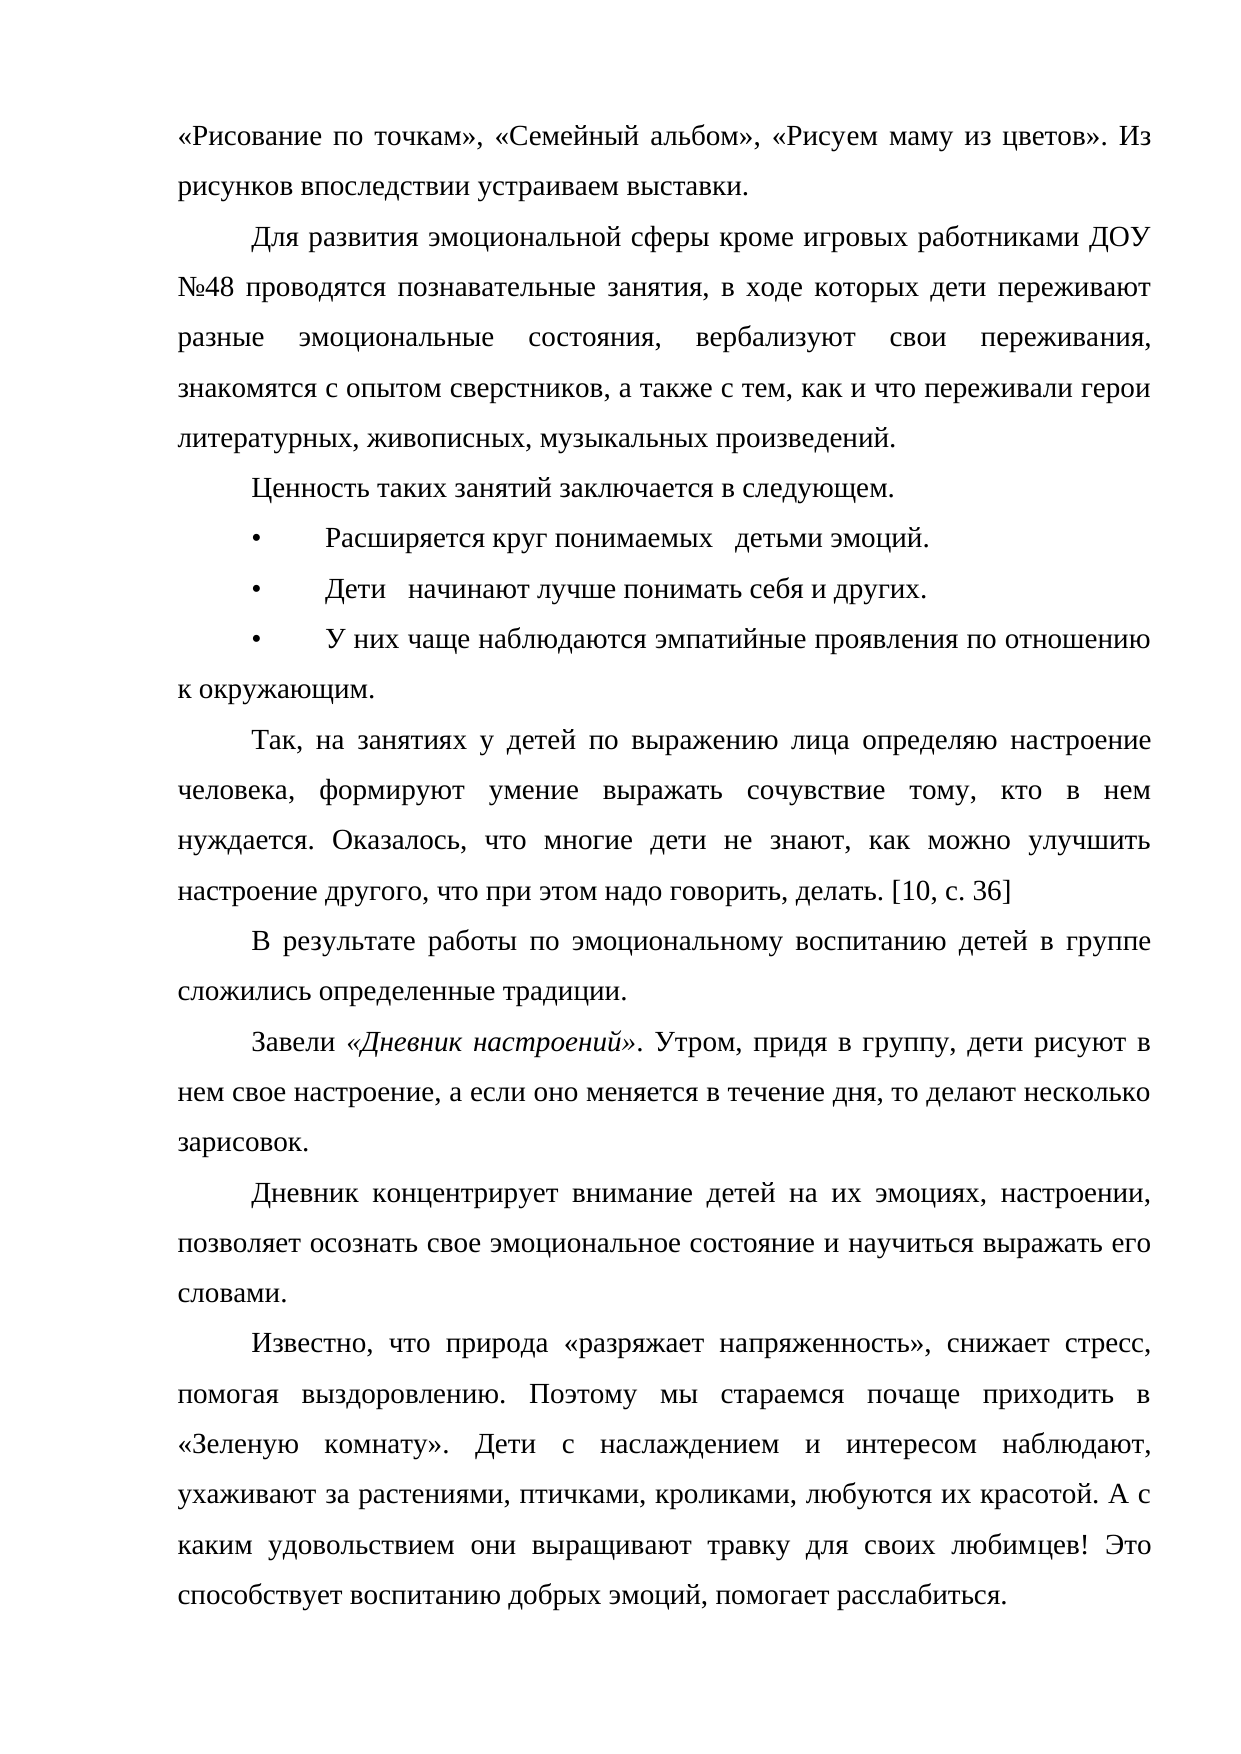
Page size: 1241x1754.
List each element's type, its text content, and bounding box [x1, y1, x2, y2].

text Известно, что природа «разряжает напряженность», снижает стресс, помогая выздоровлению. Поэтому мы стараемся почаще приходить в «Зеленую комнату». Дети с наслаждением и интересом наблюдают, ухаживают за растениями, птичками, кроликами, любуются их красотой. А с каким удовольствием они выращивают травку для своих любимцев! Это способствует воспитанию добрых эмоций, помогает расслабиться. [177, 1326, 1152, 1611]
text • Расширяется круг понимаемых детьми эмоций. [177, 521, 1152, 554]
text Ценность таких занятий заключается в следующем. [177, 470, 1152, 504]
text Так, на занятиях у детей по выражению лица определяю настроение человека, формируют умение выражать сочувствие тому, кто в нем нуждается. Оказалось, что многие дети не знают, как можно улучшить настроение другого, что при этом надо говорить, делать. [10, с. 36] [177, 722, 1152, 906]
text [177, 118, 1152, 202]
text Завели «Дневник настроений». Утром, придя в группу, дети рисуют в нем свое настроение, а если оно меняется в течение дня, то делают несколько зарисовок. [177, 1024, 1152, 1158]
text Дневник концентрирует внимание детей на их эмоциях, настроении, позволяет осознать свое эмоциональное состояние и научиться выражать его словами. [177, 1175, 1152, 1309]
text В результате работы по эмоциональному воспитанию детей в группе сложились определенные традиции. [177, 923, 1152, 1007]
text • Дети начинают лучше понимать себя и других. [177, 571, 1152, 604]
text Для развития эмоциональной сферы кроме игровых работниками ДОУ №48 проводятся познавательные занятия, в ходе которых дети переживают разные эмоциональные состояния, вербализуют свои переживания, знакомятся с опытом сверстников, а также с тем, как и что переживали герои литературных, живописных, музыкальных произведений. [177, 219, 1152, 453]
text • У них чаще наблюдаются эмпатийные проявления по отношению к окружающим. [177, 621, 1152, 705]
